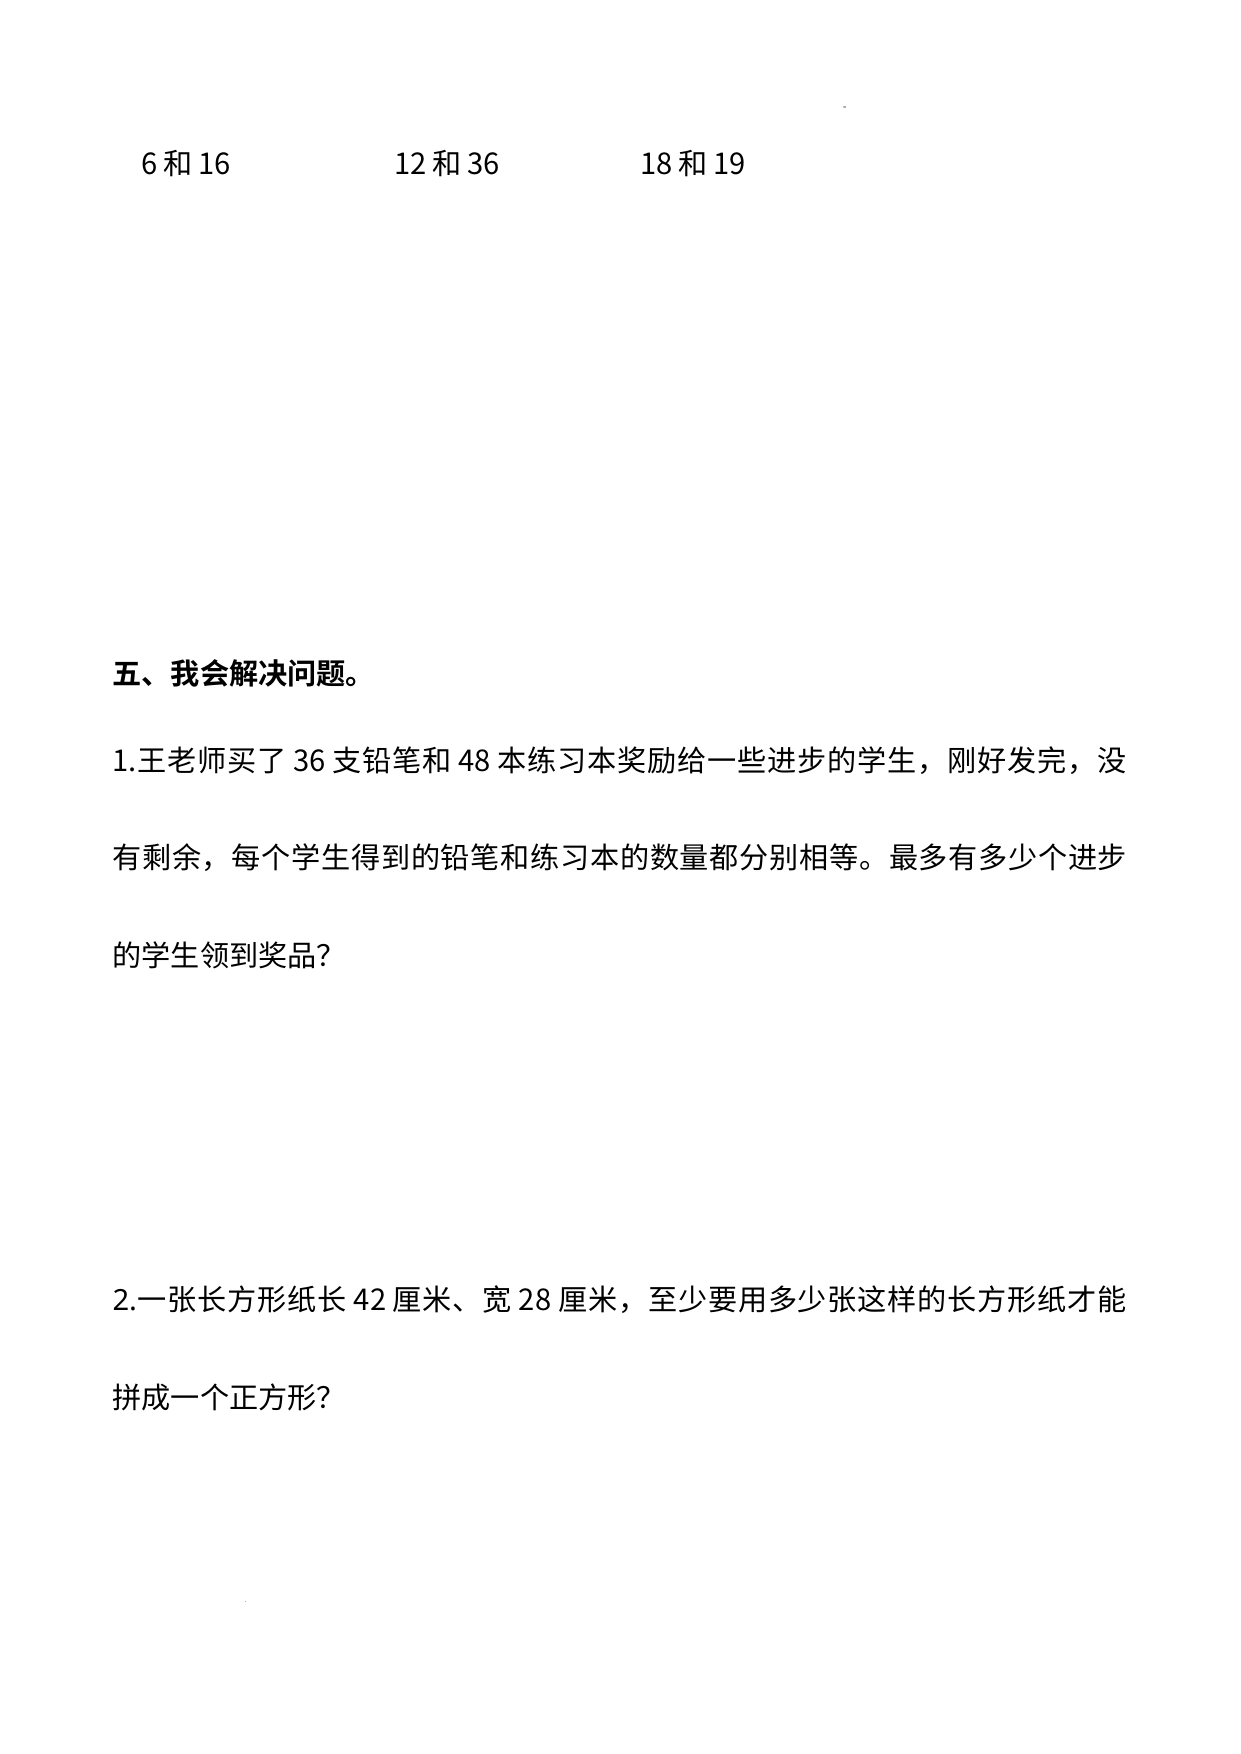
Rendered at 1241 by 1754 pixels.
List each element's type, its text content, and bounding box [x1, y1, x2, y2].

text 1.王老师买了36支铅笔和48本练习本奖励给一些进步的学生，刚好发完，没有剩余，每个学生得到的铅笔和练习本的数量都分别相等。最多有多少个进步的学生领到奖品？ [112, 726, 1128, 986]
text 2.一张长方形纸长42厘米、宽28厘米，至少要用多少张这样的长方形纸才能拼成一个正方形？ [112, 1265, 1128, 1428]
text 五、我会解决问题。 [112, 639, 1128, 704]
text 6和16 12和36 18和19 [112, 129, 1128, 194]
